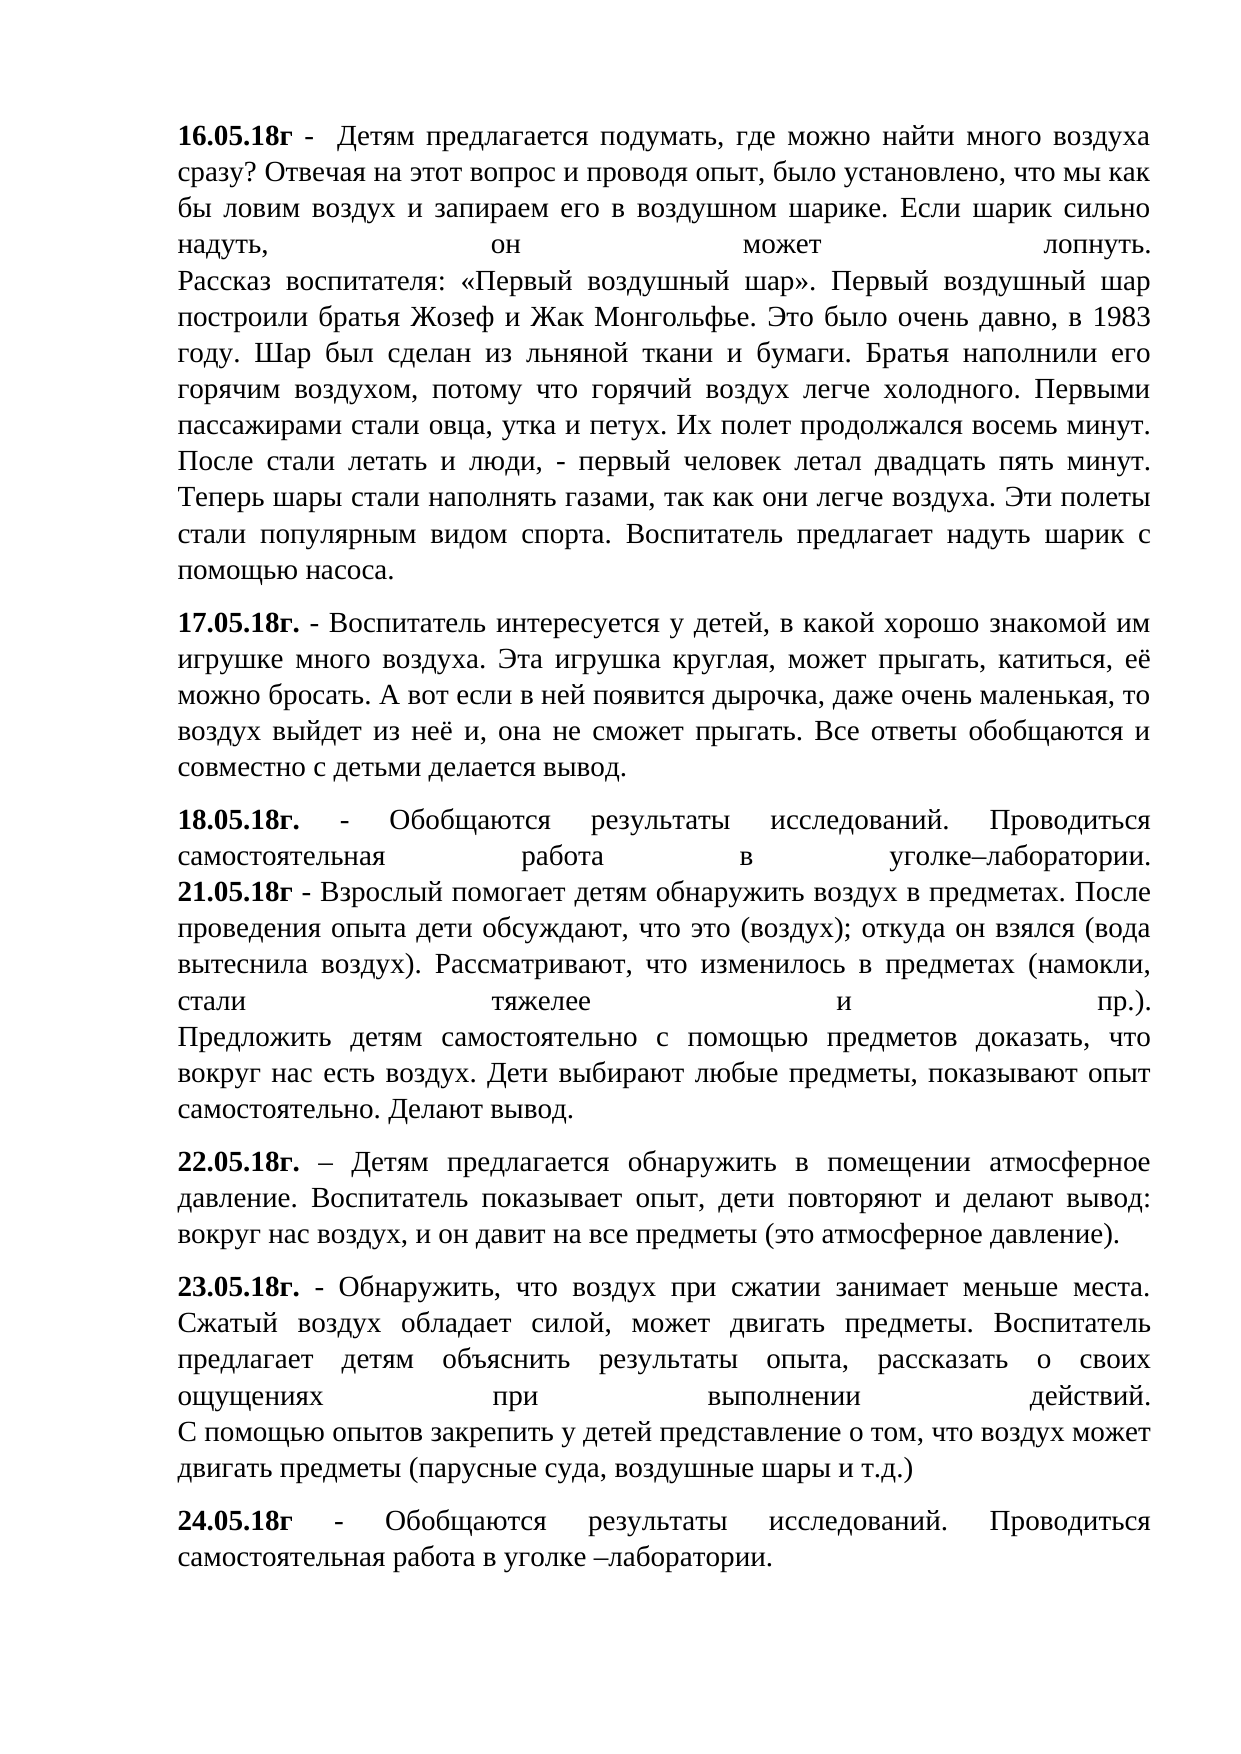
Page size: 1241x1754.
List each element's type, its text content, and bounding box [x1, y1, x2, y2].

text 16.05.18г - Детям предлагается подумать, где можно найти много воздуха сразу? Отвечая на этот вопрос и проводя опыт, было установлено, что мы как бы ловим воздух и запираем его в воздушном шарике. Если шарик сильно надуть, он может лопнуть. Рассказ воспитателя: «Первый воздушный шар». Первый воздушный шар построили братья Жозеф и Жак Монгольфье. Это было очень давно, в 1983 году. Шар был сделан из льняной ткани и бумаги. Братья наполнили его горячим воздухом, потому что горячий воздух легче холодного. Первыми пассажирами стали овца, утка и петух. Их полет продолжался восемь минут. После стали летать и люди, - первый человек летал двадцать пять минут. Теперь шары стали наполнять газами, так как они легче воздуха. Эти полеты стали популярным видом спорта. Воспитатель предлагает надуть шарик с помощью насоса. [177, 118, 1152, 585]
text 22.05.18г. – Детям предлагается обнаружить в помещении атмосферное давление. Воспитатель показывает опыт, дети повторяют и делают вывод: вокруг нас воздух, и он давит на все предметы (это атмосферное давление). [177, 1144, 1152, 1250]
text 23.05.18г. - Обнаружить, что воздух при сжатии занимает меньше места. Сжатый воздух обладает силой, может двигать предметы. Воспитатель предлагает детям объяснить результаты опыта, рассказать о своих ощущениях при выполнении действий. С помощью опытов закрепить у детей представление о том, что воздух может двигать предметы (парусные суда, воздушные шары и т.д.) [177, 1269, 1152, 1483]
text 24.05.18г - Обобщаются результаты исследований. Проводиться самостоятельная работа в уголке –лаборатории. [177, 1503, 1152, 1572]
text 17.05.18г. - Воспитатель интересуется у детей, в какой хорошо знакомой им игрушке много воздуха. Эта игрушка круглая, может прыгать, катиться, её можно бросать. А вот если в ней появится дырочка, даже очень маленькая, то воздух выйдет из неё и, она не сможет прыгать. Все ответы обобщаются и совместно с детьми делается вывод. [177, 605, 1152, 783]
text 18.05.18г. - Обобщаются результаты исследований. Проводиться самостоятельная работа в уголке–лаборатории. 21.05.18г - Взрослый помогает детям обнаружить воздух в предметах. После проведения опыта дети обсуждают, что это (воздух); откуда он взялся (вода вытеснила воздух). Рассматривают, что изменилось в предметах (намокли, стали тяжелее и пр.). Предложить детям самостоятельно с помощью предметов доказать, что вокруг нас есть воздух. Дети выбирают любые предметы, показывают опыт самостоятельно. Делают вывод. [177, 802, 1152, 1125]
